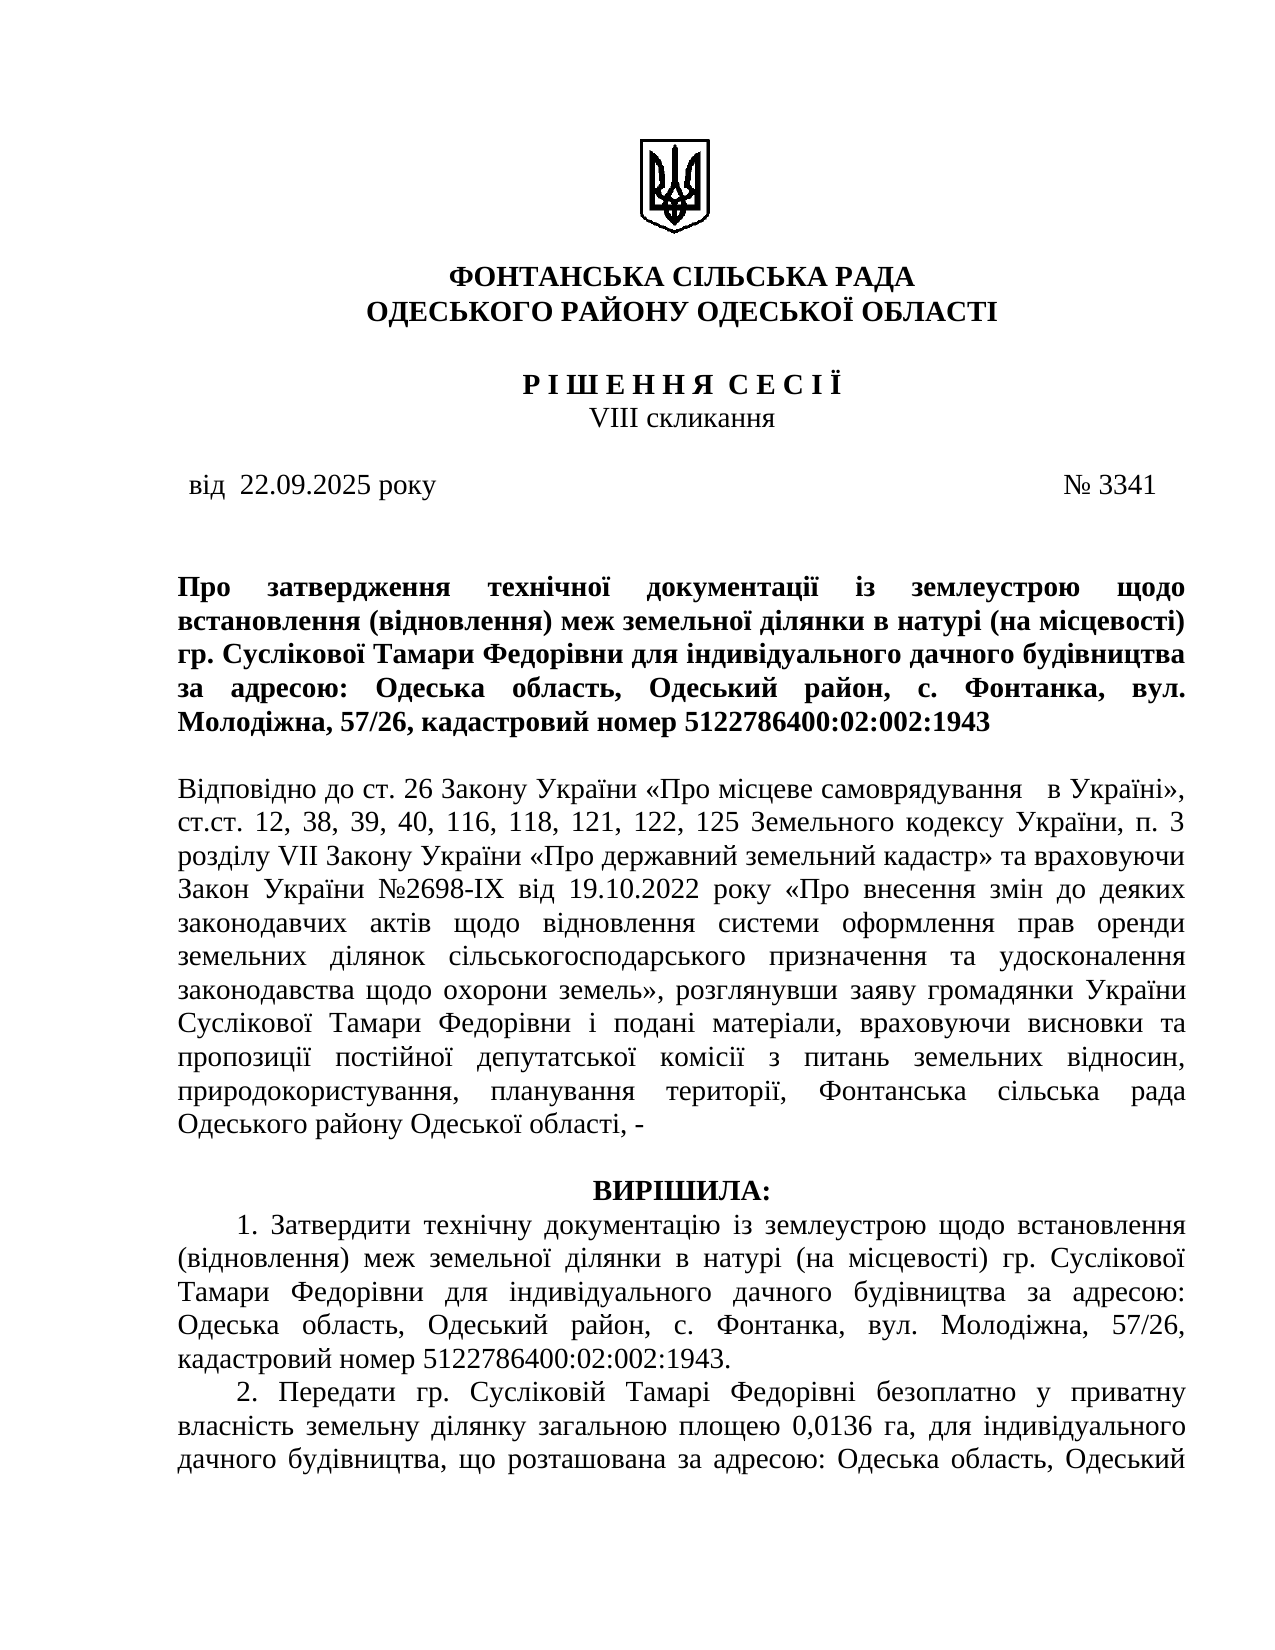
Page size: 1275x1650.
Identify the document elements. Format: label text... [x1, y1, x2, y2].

list VIII скликання [177, 400, 1186, 434]
table_header від 22.09.2025 року № 3341 [177, 468, 1186, 534]
list ФОНТАНСЬКА СІЛЬСЬКА РАДА [177, 259, 1186, 293]
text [177, 1374, 1186, 1475]
text ВИРІШИЛА: [177, 1173, 1186, 1207]
text 1. Затвердити технічну документацію із землеустрою щодо встановлення (відновлення) меж земельної ділянки в натурі (на місцевості) гр. Суслікової Тамари Федорівни для індивідуального дачного будівництва за адресою: Одеська область, Одеський район, с. Фонтанка, вул. Молодіжна, 57/26, кадастровий номер 5122786400:02:002:1943. [177, 1207, 1186, 1374]
list Р І Ш Е Н Н Я С Е С І Ї [177, 367, 1186, 400]
text Відповідно до ст. 26 Закону України «Про місцеве самоврядування в Україні», ст.ст. 12, 38, 39, 40, 116, 118, 121, 122, 125 Земельного кодексу України, п. 3 розділу VII Закону України «Про державний земельний кадастр» та враховуючи Закон України №2698-ІХ від 19.10.2022 року «Про внесення змін до деяких законодавчих актів щодо відновлення системи оформлення прав оренди земельних ділянок сільськогосподарського призначення та удосконалення законодавства щодо охорони земель», розглянувши заяву громадянки України Суслікової Тамари Федорівни і подані матеріали, враховуючи висновки та пропозиції постійної депутатської комісії з питань земельних відносин, природокористування, планування території, Фонтанська сільська рада Одеського району Одеської області, - [177, 771, 1186, 1140]
list ОДЕСЬКОГО РАЙОНУ ОДЕСЬКОЇ ОБЛАСТІ [177, 294, 1186, 328]
text Про затвердження технічної документації із землеустрою щодо встановлення (відновлення) меж земельної ділянки в натурі (на місцевості) гр. Суслікової Тамари Федорівни для індивідуального дачного будівництва за адресою: Одеська область, Одеський район, с. Фонтанка, вул. Молодіжна, 57/26, кадастровий номер 5122786400:02:002:1943 [177, 569, 1186, 737]
picture [637, 136, 716, 237]
